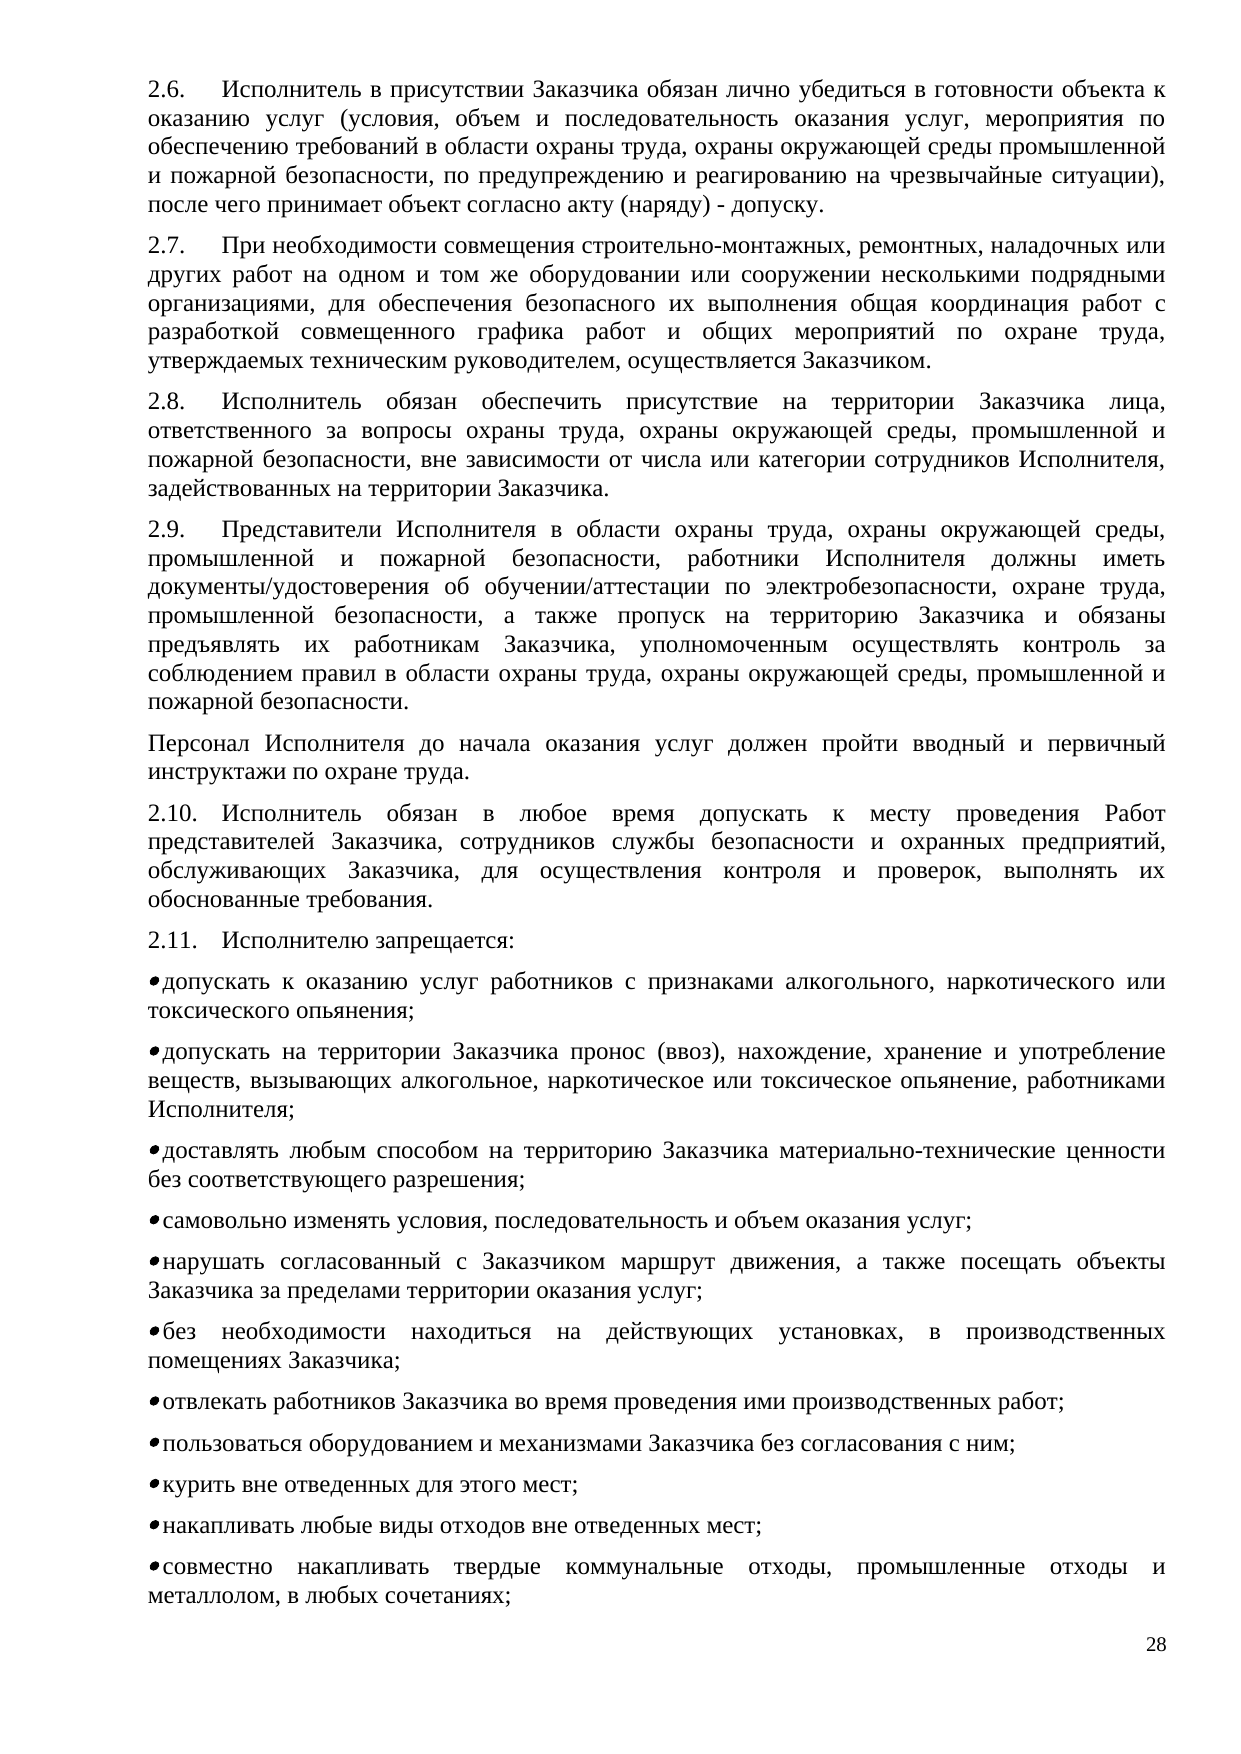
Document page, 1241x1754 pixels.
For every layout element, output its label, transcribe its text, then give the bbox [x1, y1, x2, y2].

list отвлекать работников Заказчика во время проведения ими производственных работ; [148, 1386, 1167, 1415]
list пользоваться оборудованием и механизмами Заказчика без согласования с ним; [148, 1428, 1167, 1456]
list доставлять любым способом на территорию Заказчика материально-технические ценности без соответствующего разрешения; [148, 1135, 1167, 1193]
list допускать к оказанию услуг работников с признаками алкогольного, наркотического или токсического опьянения; [148, 966, 1167, 1024]
list без необходимости находиться на действующих установках, в производственных помещениях Заказчика; [148, 1316, 1167, 1374]
list нарушать согласованный с Заказчиком маршрут движения, а также посещать объекты Заказчика за пределами территории оказания услуг; [148, 1246, 1167, 1304]
list накапливать любые виды отходов вне отведенных мест; [148, 1510, 1167, 1539]
text Персонал Исполнителя до начала оказания услуг должен пройти вводный и первичный инструктажи по охране труда. [148, 728, 1167, 785]
list При необходимости совмещения строительно-монтажных, ремонтных, наладочных или других работ на одном и том же оборудовании или сооружении несколькими подрядными организациями, для обеспечения безопасного их выполнения общая координация работ с разработкой совмещенного графика работ и общих мероприятий по охране труда, утверждаемых техническим руководителем, осуществляется Заказчиком. [148, 230, 1167, 374]
list Исполнитель обязан обеспечить присутствие на территории Заказчика лица, ответственного за вопросы охраны труда, охраны окружающей среды, промышленной и пожарной безопасности, вне зависимости от числа или категории сотрудников Исполнителя, задействованных на территории Заказчика. [148, 386, 1167, 501]
list самовольно изменять условия, последовательность и объем оказания услуг; [148, 1205, 1167, 1234]
list Представители Исполнителя в области охраны труда, охраны окружающей среды, промышленной и пожарной безопасности, работники Исполнителя должны иметь документы/удостоверения об обучении/аттестации по электробезопасности, охране труда, промышленной безопасности, а также пропуск на территорию Заказчика и обязаны предъявлять их работникам Заказчика, уполномоченным осуществлять контроль за соблюдением правил в области охраны труда, охраны окружающей среды, промышленной и пожарной безопасности. [148, 514, 1167, 715]
list допускать на территории Заказчика пронос (ввоз), нахождение, хранение и употребление веществ, вызывающих алкогольное, наркотическое или токсическое опьянение, работниками Исполнителя; [148, 1036, 1167, 1123]
list Исполнитель в присутствии Заказчика обязан лично убедиться в готовности объекта к оказанию услуг (условия, объем и последовательность оказания услуг, мероприятия по обеспечению требований в области охраны труда, охраны окружающей среды промышленной и пожарной безопасности, по предупреждению и реагированию на чрезвычайные ситуации), после чего принимает объект согласно акту (наряду) - допуску. [148, 74, 1167, 218]
list Исполнителю запрещается: [148, 925, 1167, 954]
list Исполнитель обязан в любое время допускать к месту проведения Работ представителей Заказчика, сотрудников службы безопасности и охранных предприятий, обслуживающих Заказчика, для осуществления контроля и проверок, выполнять их обоснованные требования. [148, 798, 1167, 913]
list курить вне отведенных для этого мест; [148, 1469, 1167, 1498]
list совместно накапливать твердые коммунальные отходы, промышленные отходы и металлолом, в любых сочетаниях; [148, 1551, 1167, 1609]
